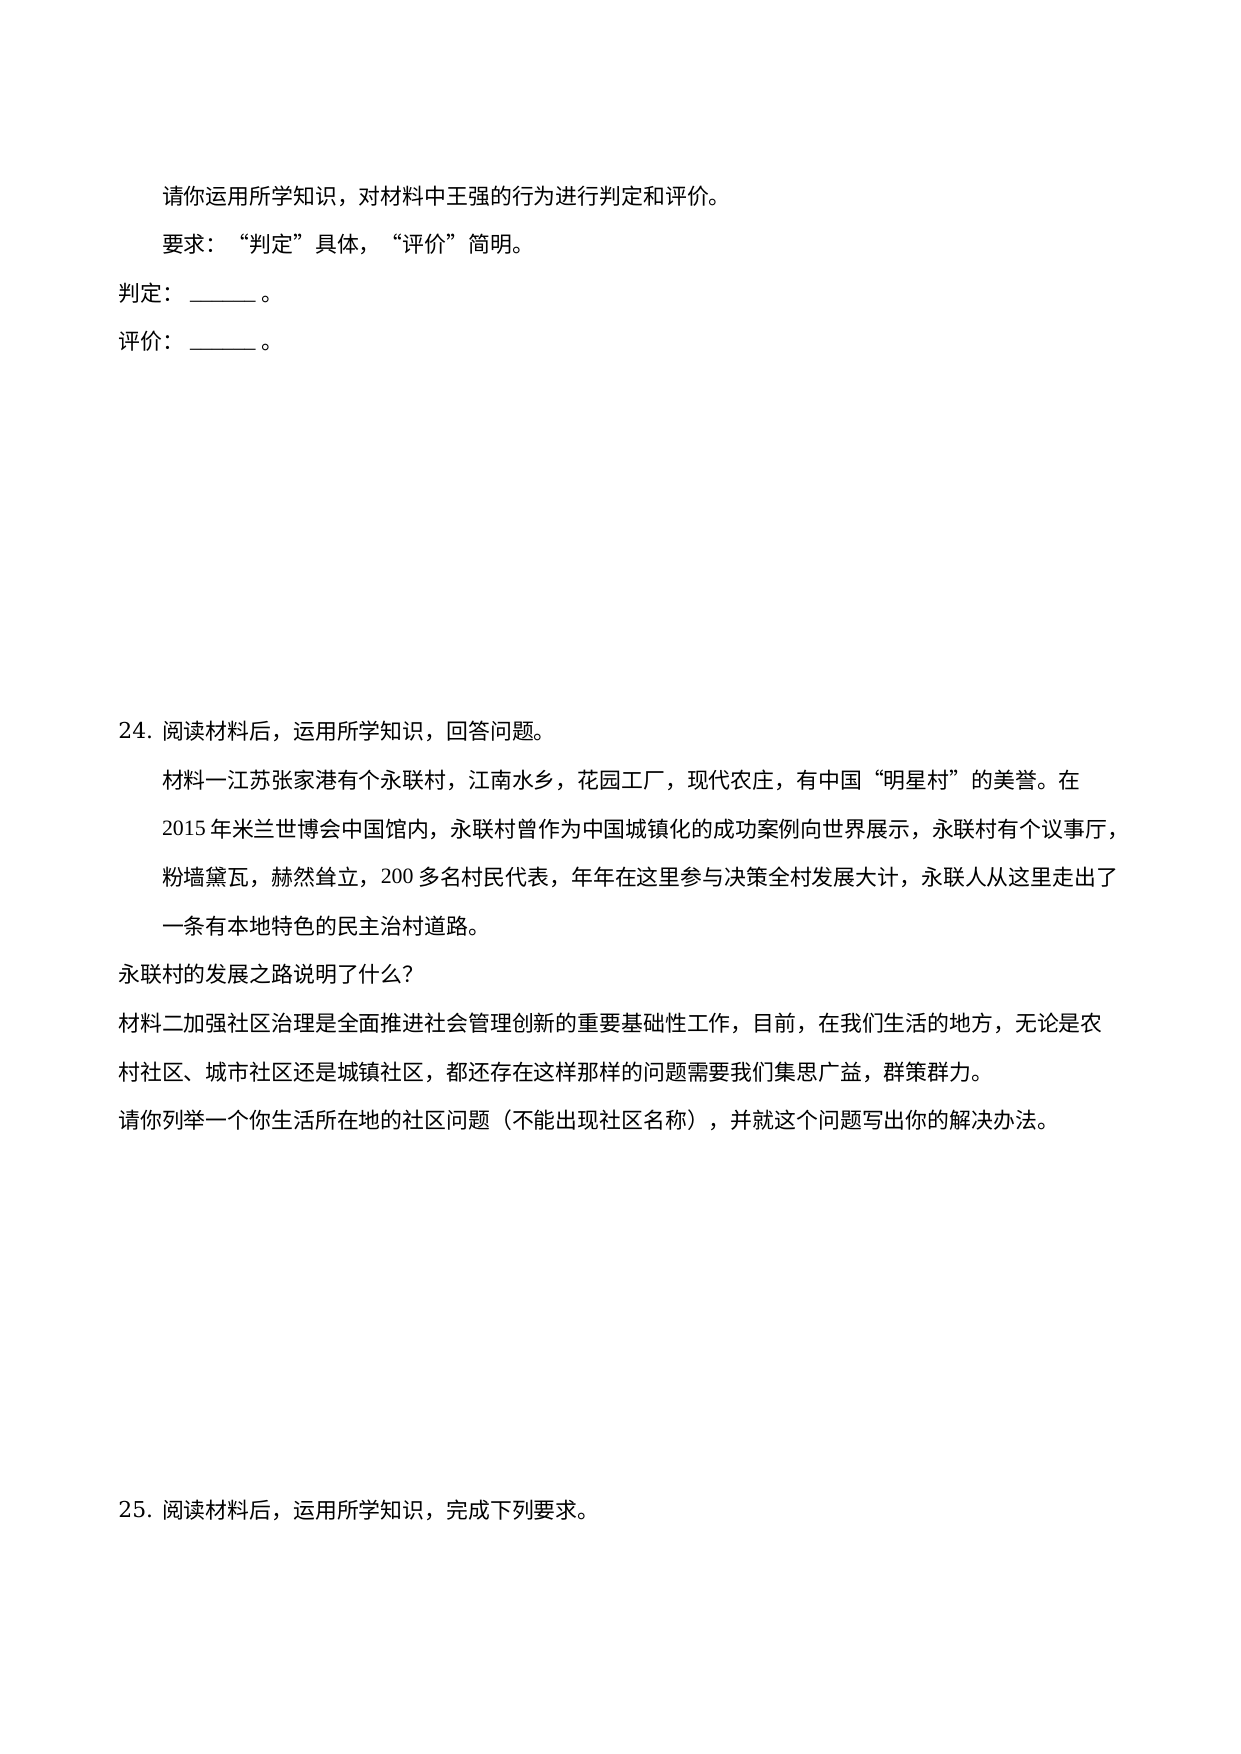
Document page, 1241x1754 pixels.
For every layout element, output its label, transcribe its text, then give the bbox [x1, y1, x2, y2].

text 永联村的发展之路说明了什么？ 材料二加强社区治理是全面推进社会管理创新的重要基础性工作，目前，在我们生活的地方，无论是农村社区、城市社区还是城镇社区，都还存在这样那样的问题需要我们集思广益，群策群力。 [118, 957, 1122, 1087]
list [118, 129, 1122, 259]
text 评价： ______ 。 [118, 324, 1122, 697]
list 阅读材料后，运用所学知识，完成下列要求。 [118, 1493, 1122, 1525]
text 判定： ______ 。 [118, 275, 1122, 308]
list 阅读材料后，运用所学知识，回答问题。 材料一江苏张家港有个永联村，江南水乡，花园工厂，现代农庄，有中国“明星村”的美誉。在 2015年米兰世博会中国馆内，永联村曾作为中国城镇化的成功案例向世界展示，永联村有个议事厅，粉墙黛瓦，赫然耸立，200多名村民代表，年年在这里参与决策全村发展大计，永联人从这里走出了一条有本地特色的民主治村道路。 [118, 714, 1122, 941]
text 请你列举一个你生活所在地的社区问题（不能出现社区名称），并就这个问题写出你的解决办法。 [118, 1103, 1122, 1477]
